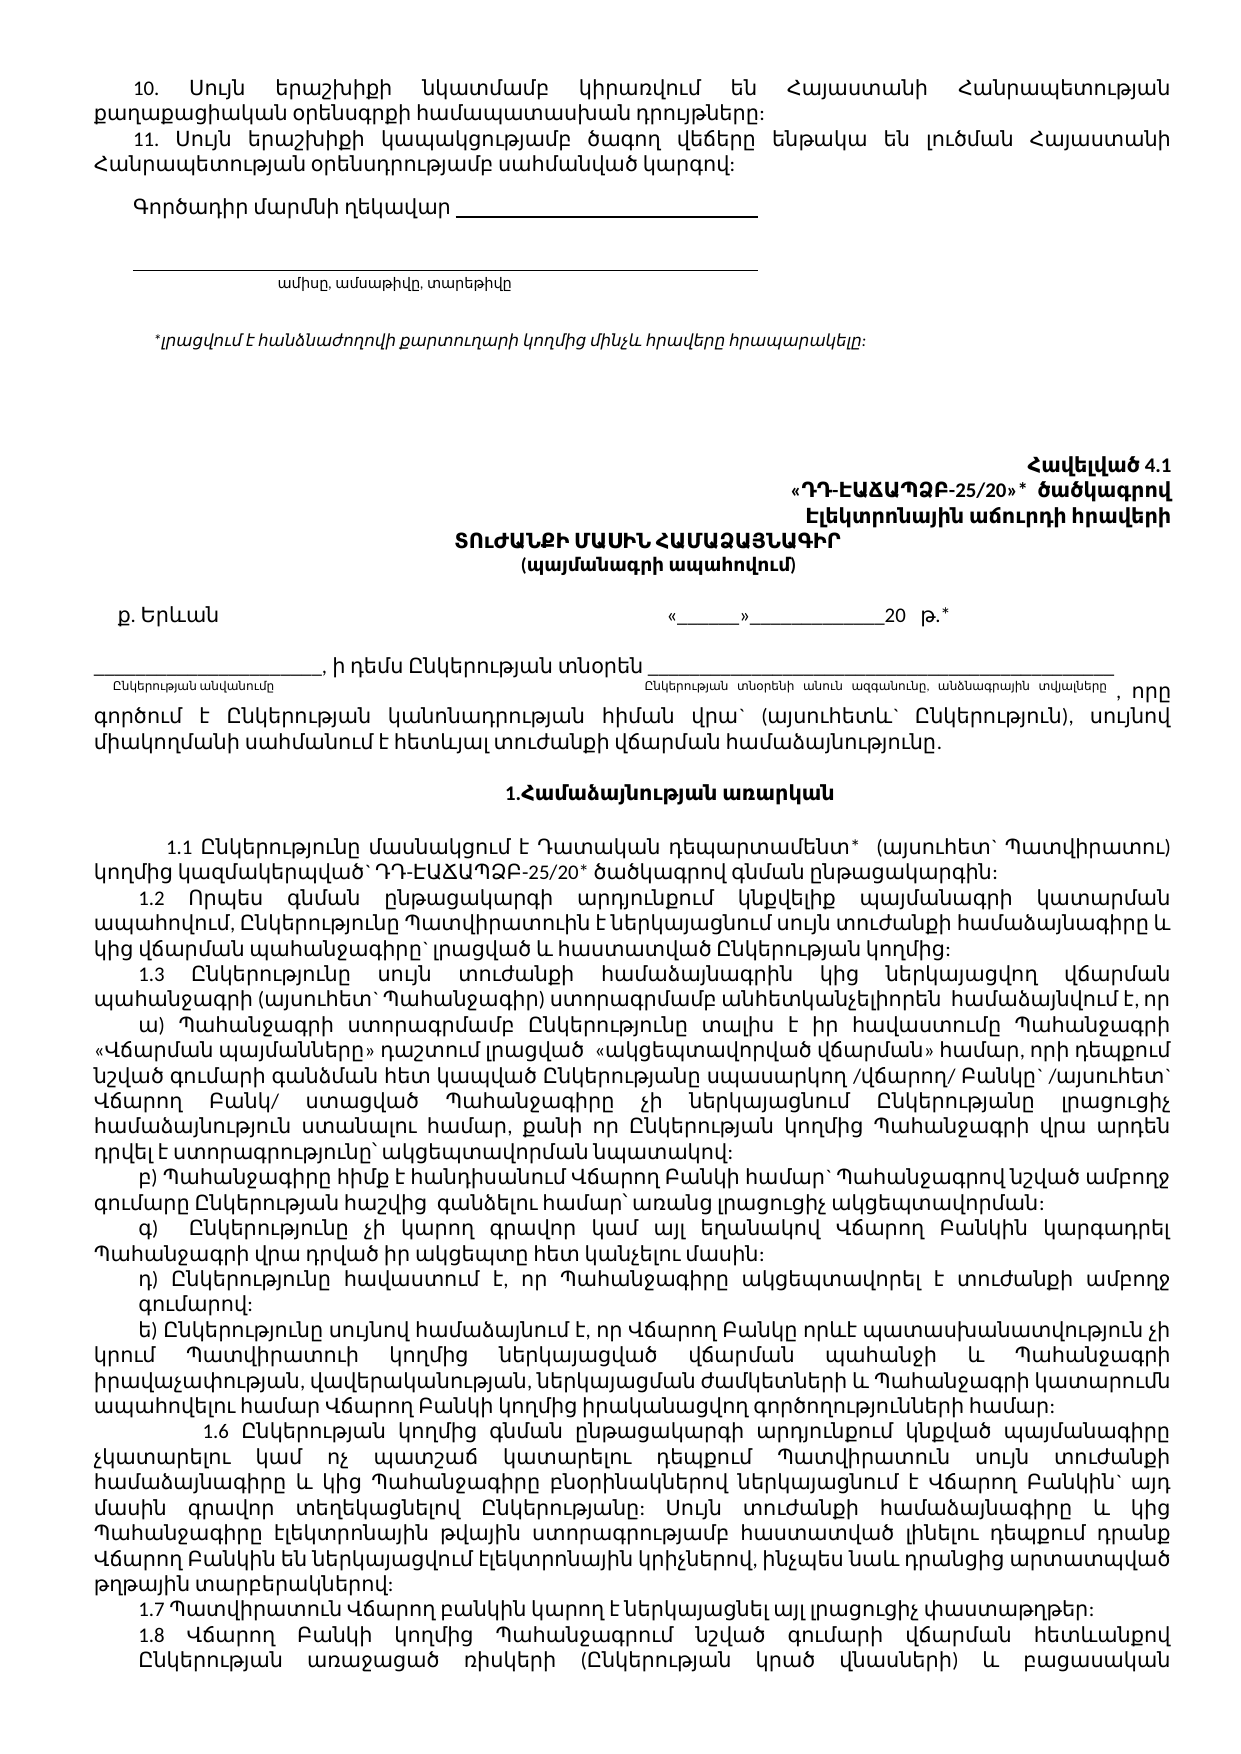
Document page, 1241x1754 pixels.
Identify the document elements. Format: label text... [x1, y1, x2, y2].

text ա) Պահանջագրի ստորագրմամբ Ընկերությունը տալիս է իր հավաստումը Պահանջագրի «Վճարման պայմանները» դաշտում լրացված «ակցեպտավորված վճարման» համար, որի դեպքում նշված գումարի գանձման հետ կապված Ընկերությանը սպասարկող /վճարող/ Բանկը` /այսուհետ` Վճարող Բանկ/ ստացված Պահանջագիրը չի ներկայացնում Ընկերությանը լրացուցիչ համաձայնություն ստանալու համար, քանի որ Ընկերության կողմից Պահանջագրի վրա արդեն դրվել է ստորագրությունը՝ ակցեպտավորման նպատակով: [94, 1012, 1171, 1164]
text 1.6 Ընկերության կողմից գնման ընթացակարգի արդյունքում կնքված պայմանագիրը չկատարելու կամ ոչ պատշաճ կատարելու դեպքում Պատվիրատուն սույն տուժանքի համաձայնագիրը և կից Պահանջագիրը բնօրինակներով ներկայացնում է Վճարող Բանկին` այդ մասին գրավոր տեղեկացնելով Ընկերությանը: Սույն տուժանքի համաձայնագիրը և կից Պահանջագիրը էլեկտրոնային թվային ստորագրությամբ հաստատված լինելու դեպքում դրանք Վճարող Բանկին են ներկայացվում էլեկտրոնային կրիչներով, ինչպես նաև դրանցից արտատպված թղթային տարբերակներով: [94, 1419, 1171, 1597]
text դ) Ընկերությունը հավաստում է, որ Պահանջագիրը ակցեպտավորել է տուժանքի ամբողջ գումարով: [138, 1266, 1171, 1317]
text 11. Սույն երաշխիքի կապակցությամբ ծագող վեճերը ենթակա են լուծման Հայաստանի Հանրապետության օրենսդրությամբ սահմանված կարգով: [94, 126, 1171, 177]
text Ընկերության անվանումը Ընկերության տնօրենի անուն ազգանունը, անձնագրային տվյալները , որը գործում է Ընկերության կանոնադրության հիման վրա` (այսուհետև` Ընկերություն), սույնով միակողմանի սահմանում է հետևյալ տուժանքի վճարման համաձայնությունը. [94, 678, 1171, 754]
text (պայմանագրի ապահովում) [94, 554, 1171, 577]
text Էլեկտրոնային աճուրդի հրավերի [94, 503, 1171, 528]
text ե) Ընկերությունը սույնով համաձայնում է, որ Վճարող Բանկը որևէ պատասխանատվություն չի կրում Պատվիրատուի կողմից ներկայացված վճարման պահանջի և Պահանջագրի իրավաչափության, վավերականության, ներկայացման ժամկետների և Պահանջագրի կատարումն ապահովելու համար Վճարող Բանկի կողմից իրականացվող գործողությունների համար: [94, 1317, 1171, 1419]
text բ) Պահանջագիրը հիմք է հանդիսանում Վճարող Բանկի համար` Պահանջագրով նշված ամբողջ գումարը Ընկերության հաշվից գանձելու համար՝ առանց լրացուցիչ ակցեպտավորման: [94, 1164, 1171, 1215]
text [138, 1622, 1171, 1673]
text Գործադիր մարմնի ղեկավար [94, 194, 1171, 220]
text 1.3 Ընկերությունը սույն տուժանքի համաձայնագրին կից ներկայացվող վճարման պահանջագրի (այսուհետ` Պահանջագիր) ստորագրմամբ անհետկանչելիորեն համաձայնվում է, որ [94, 961, 1171, 1012]
text 10. Սույն երաշխիքի նկատմամբ կիրառվում են Հայաստանի Հանրապետության քաղաքացիական օրենսգրքի համապատասխան դրույթները: [94, 75, 1171, 126]
text ՏՈւԺԱՆՔԻ ՄԱՍԻՆ ՀԱՄԱՁԱՅՆԱԳԻՐ [94, 528, 1171, 554]
text 1.Համաձայնության առարկան [169, 780, 1171, 805]
text ամիսը, ամսաթիվը, տարեթիվը [94, 274, 1171, 304]
text Հավելված 4.1 [94, 452, 1171, 477]
text «ԴԴ-ԷԱՃԱՊՁԲ-25/20»* ծածկագրով [94, 477, 1171, 503]
text ք. Երևան «______»_____________20 թ.* [94, 602, 1171, 627]
text 1.2 Որպես գնման ընթացակարգի արդյունքում կնքվելիք պայմանագրի կատարման ապահովում, Ընկերությունը Պատվիրատուին է ներկայացնում սույն տուժանքի համաձայնագիրը և կից վճարման պահանջագիրը` լրացված և հաստատված Ընկերության կողմից: [94, 885, 1171, 961]
text ______________________, ի դեմս Ընկերության տնօրեն _____________________________________________ [94, 653, 1171, 678]
text 1.7 Պատվիրատուն Վճարող բանկին կարող է ներկայացնել այլ լրացուցիչ փաստաթղթեր: [138, 1597, 1171, 1622]
text գ) Ընկերությունը չի կարող գրավոր կամ այլ եղանակով Վճարող Բանկին կարգադրել Պահանջագրի վրա դրված իր ակցեպտը հետ կանչելու մասին: [94, 1215, 1171, 1266]
text 1.1 Ընկերությունը մասնակցում է Դատական դեպարտամենտ* (այսուհետ` Պատվիրատու) կողմից կազմակերպված` ԴԴ-ԷԱՃԱՊՁԲ-25/20* ծածկագրով գնման ընթացակարգին: [94, 834, 1171, 885]
text *լրացվում է հանձնաժողովի քարտուղարի կողմից մինչև հրավերը հրապարակելը: [94, 330, 1171, 350]
